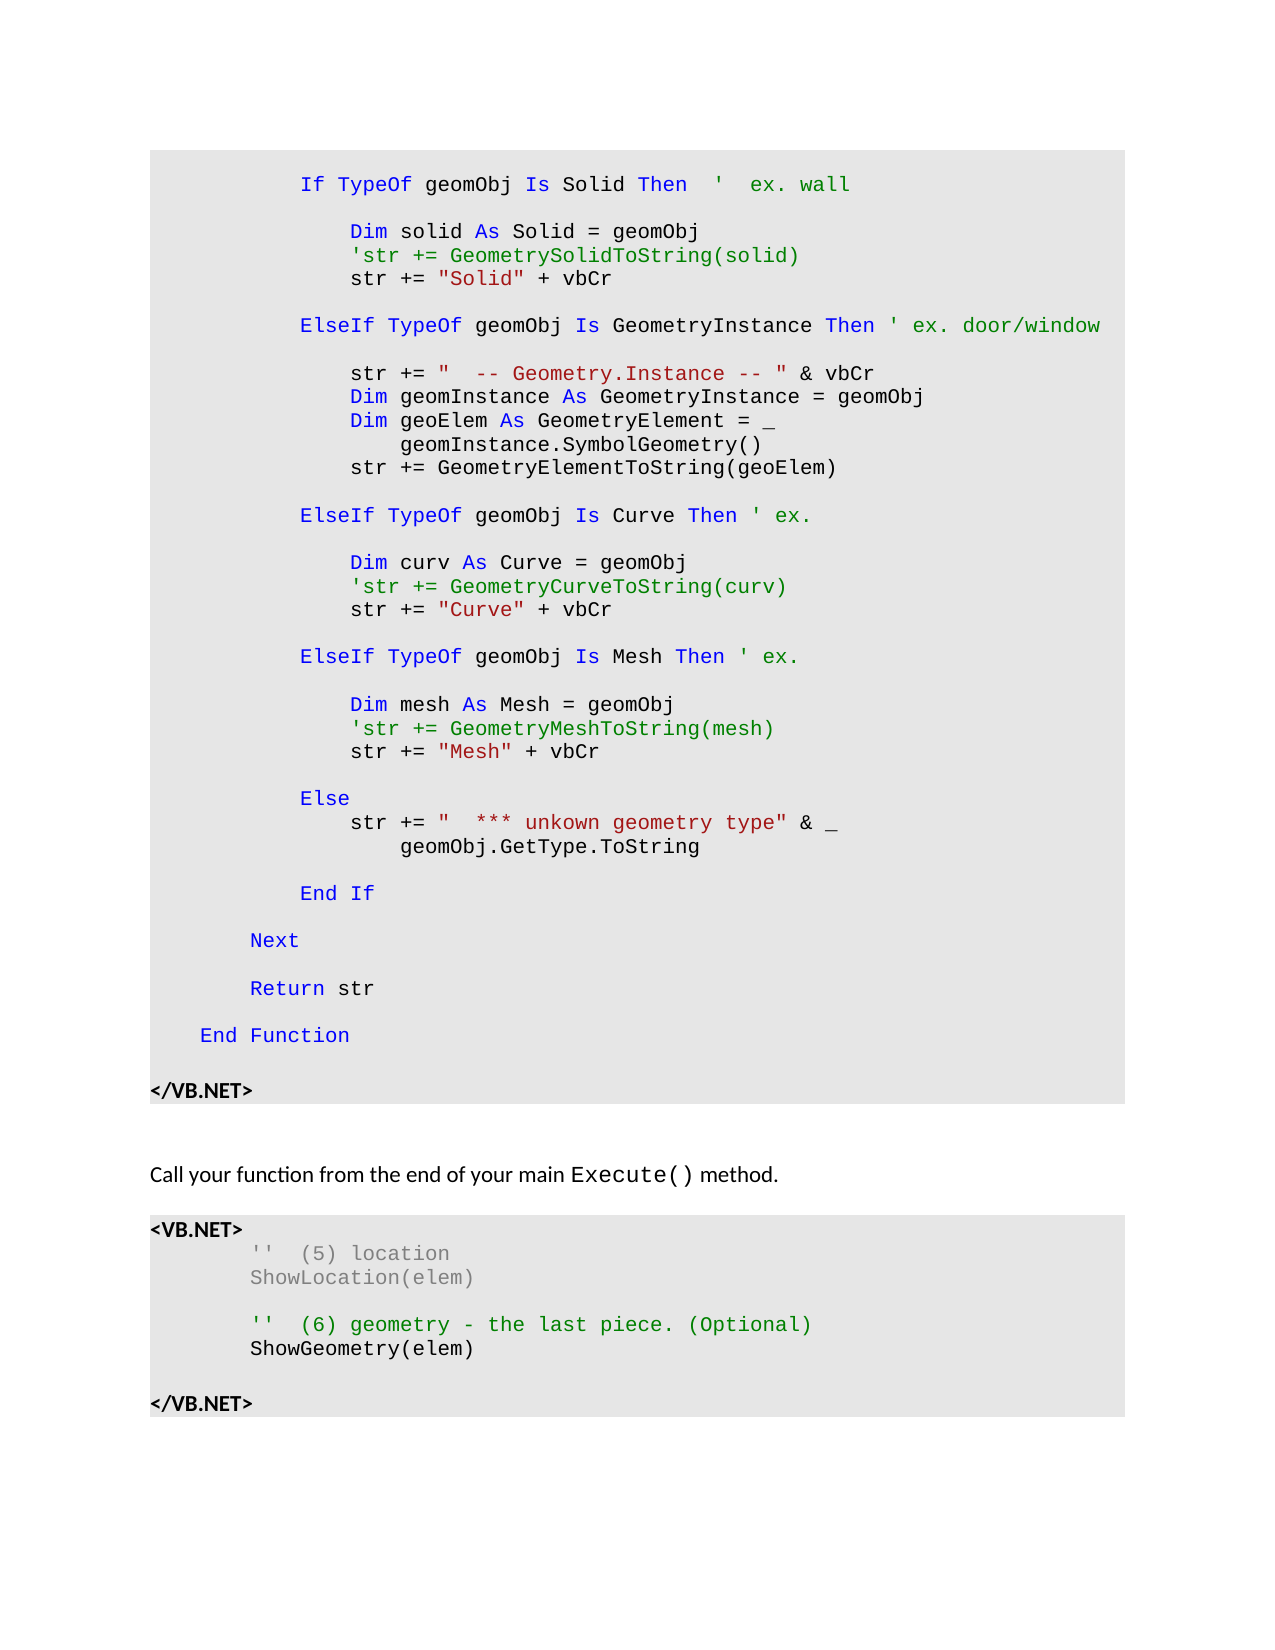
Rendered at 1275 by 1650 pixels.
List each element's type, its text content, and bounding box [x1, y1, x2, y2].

text ElseIf TypeOf geomObj Is GeometryInstance Then ' ex. door/window [150, 316, 1125, 339]
text Dim geomInstance As GeometryInstance = geomObj [150, 386, 1125, 410]
text ElseIf TypeOf geomObj Is Curve Then ' ex. [150, 505, 1125, 528]
text Dim curv As Curve = geomObj [150, 552, 1125, 576]
text </VB.NET> [150, 1389, 1125, 1417]
text str += " *** unkown geometry type" & _ [150, 812, 1125, 836]
text str += "Mesh" + vbCr [150, 741, 1125, 765]
text '' (5) location [150, 1243, 1125, 1267]
text Next [150, 930, 1125, 954]
text str += "Solid" + vbCr [150, 268, 1125, 292]
text Return str [150, 978, 1125, 1001]
text <VB.NET> [150, 1215, 1125, 1243]
text 'str += GeometryCurveToString(curv) [150, 576, 1125, 599]
text geomObj.GetType.ToString [150, 836, 1125, 859]
text </VB.NET> [150, 1077, 1125, 1104]
text ShowGeometry(elem) [150, 1338, 1125, 1361]
text str += GeometryElementToString(geoElem) [150, 457, 1125, 481]
text Dim mesh As Mesh = geomObj [150, 694, 1125, 717]
text str += " -- Geometry.Instance -- " & vbCr [150, 363, 1125, 386]
text Else [150, 788, 1125, 812]
text str += "Curve" + vbCr [150, 599, 1125, 623]
text ElseIf TypeOf geomObj Is Mesh Then ' ex. [150, 647, 1125, 670]
text '' (6) geometry - the last piece. (Optional) [150, 1314, 1125, 1338]
text 'str += GeometrySolidToString(solid) [150, 244, 1125, 268]
text ShowLocation(elem) [150, 1267, 1125, 1290]
text 'str += GeometryMeshToString(mesh) [150, 717, 1125, 741]
text End Function [150, 1025, 1125, 1048]
text Dim solid As Solid = geomObj [150, 221, 1125, 244]
text Dim geoElem As GeometryElement = _ geomInstance.SymbolGeometry() [150, 410, 1125, 457]
text End If [150, 883, 1125, 907]
text If TypeOf geomObj Is Solid Then ' ex. wall [150, 174, 1125, 197]
text Call your function from the end of your main Execute() method. [150, 1161, 1125, 1190]
